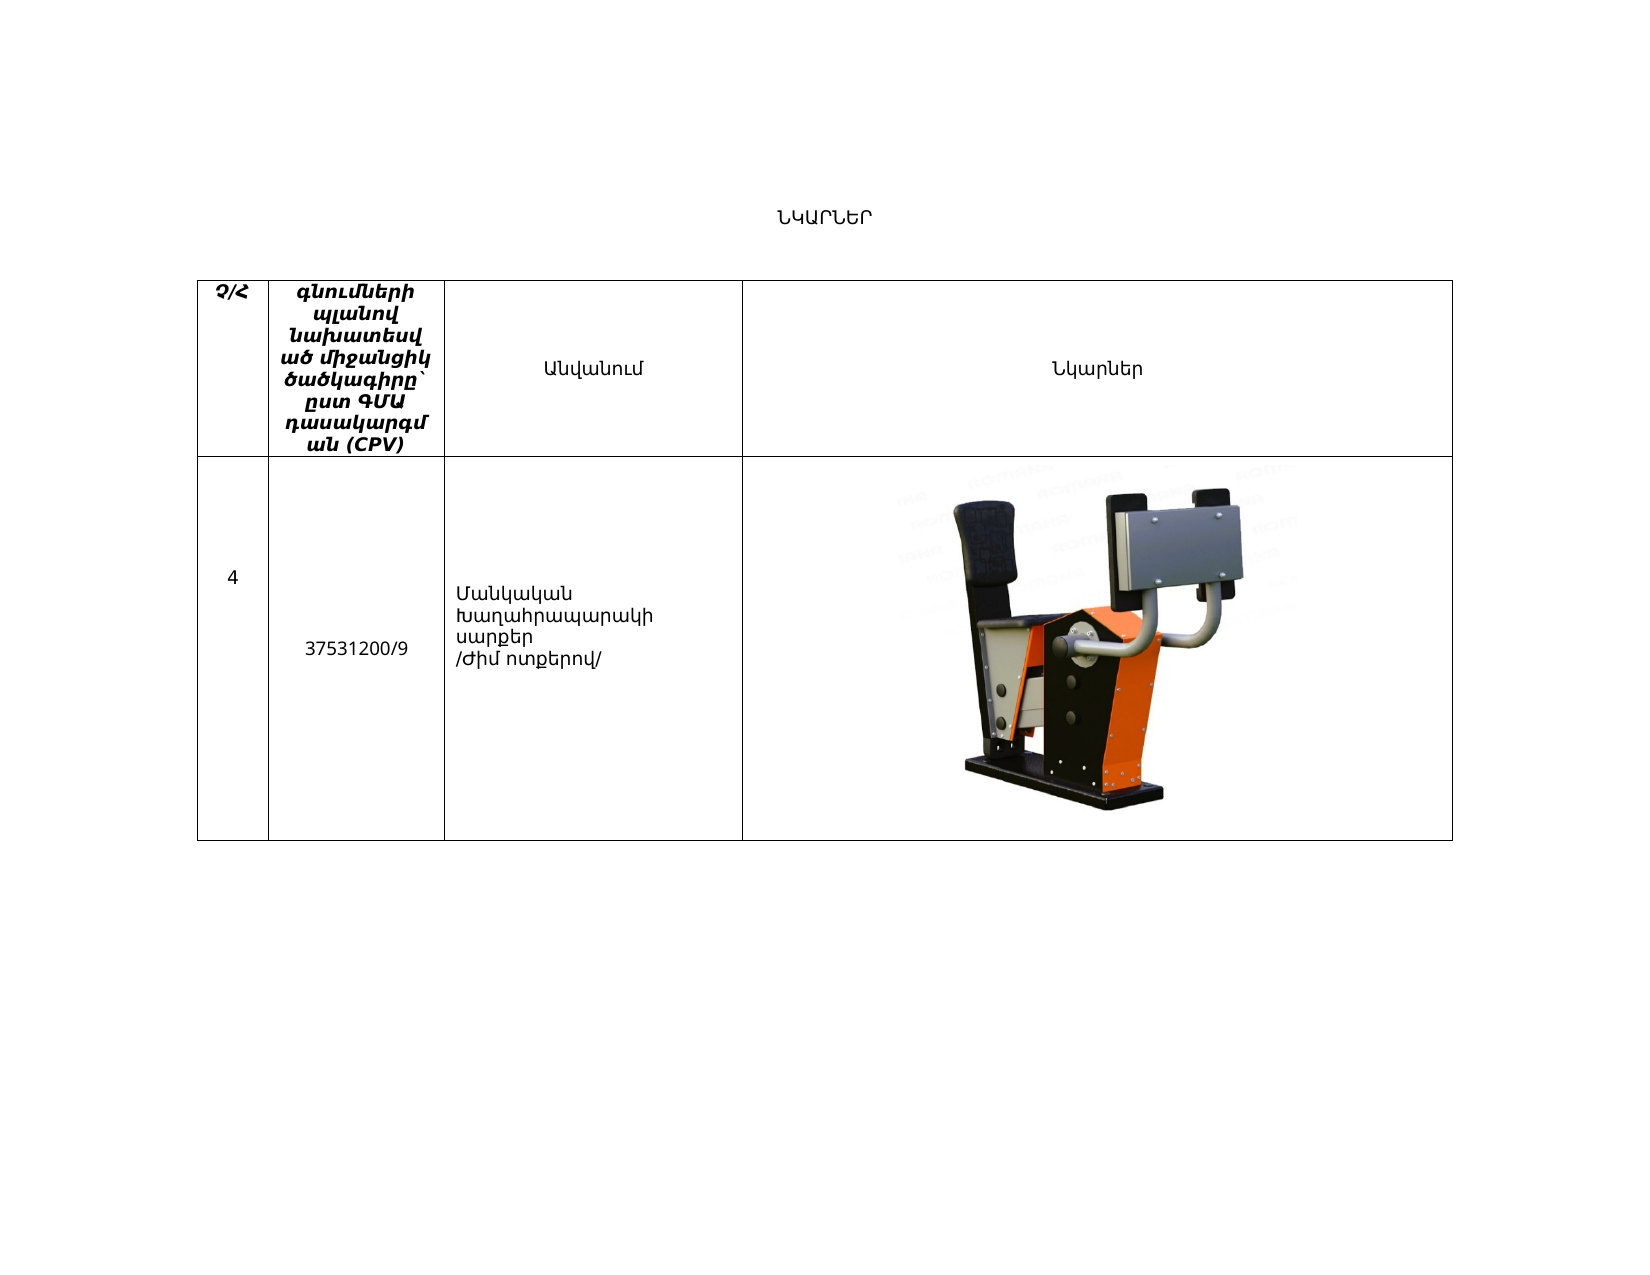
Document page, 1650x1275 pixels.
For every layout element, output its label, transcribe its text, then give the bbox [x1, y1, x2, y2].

table_header Անվանում [445, 281, 742, 456]
table_cell 4 [198, 457, 268, 839]
table_cell 37531200/9 [269, 457, 444, 839]
table_cell [743, 457, 1452, 839]
table_cell Մանկական Խաղահրապարակի սարքեր /Ժիմ ոտքերով/ [445, 457, 742, 839]
table_header Չ/Հ [198, 281, 268, 456]
text ՆԿԱՐՆԵՐ [150, 207, 1500, 229]
picture [897, 465, 1298, 832]
table_header Նկարներ [743, 281, 1452, 456]
table_header գնումների պլանով նախատեսված միջանցիկ ծածկագիրը` ըստ ԳՄԱ դասակարգման (CPV) [269, 281, 444, 456]
